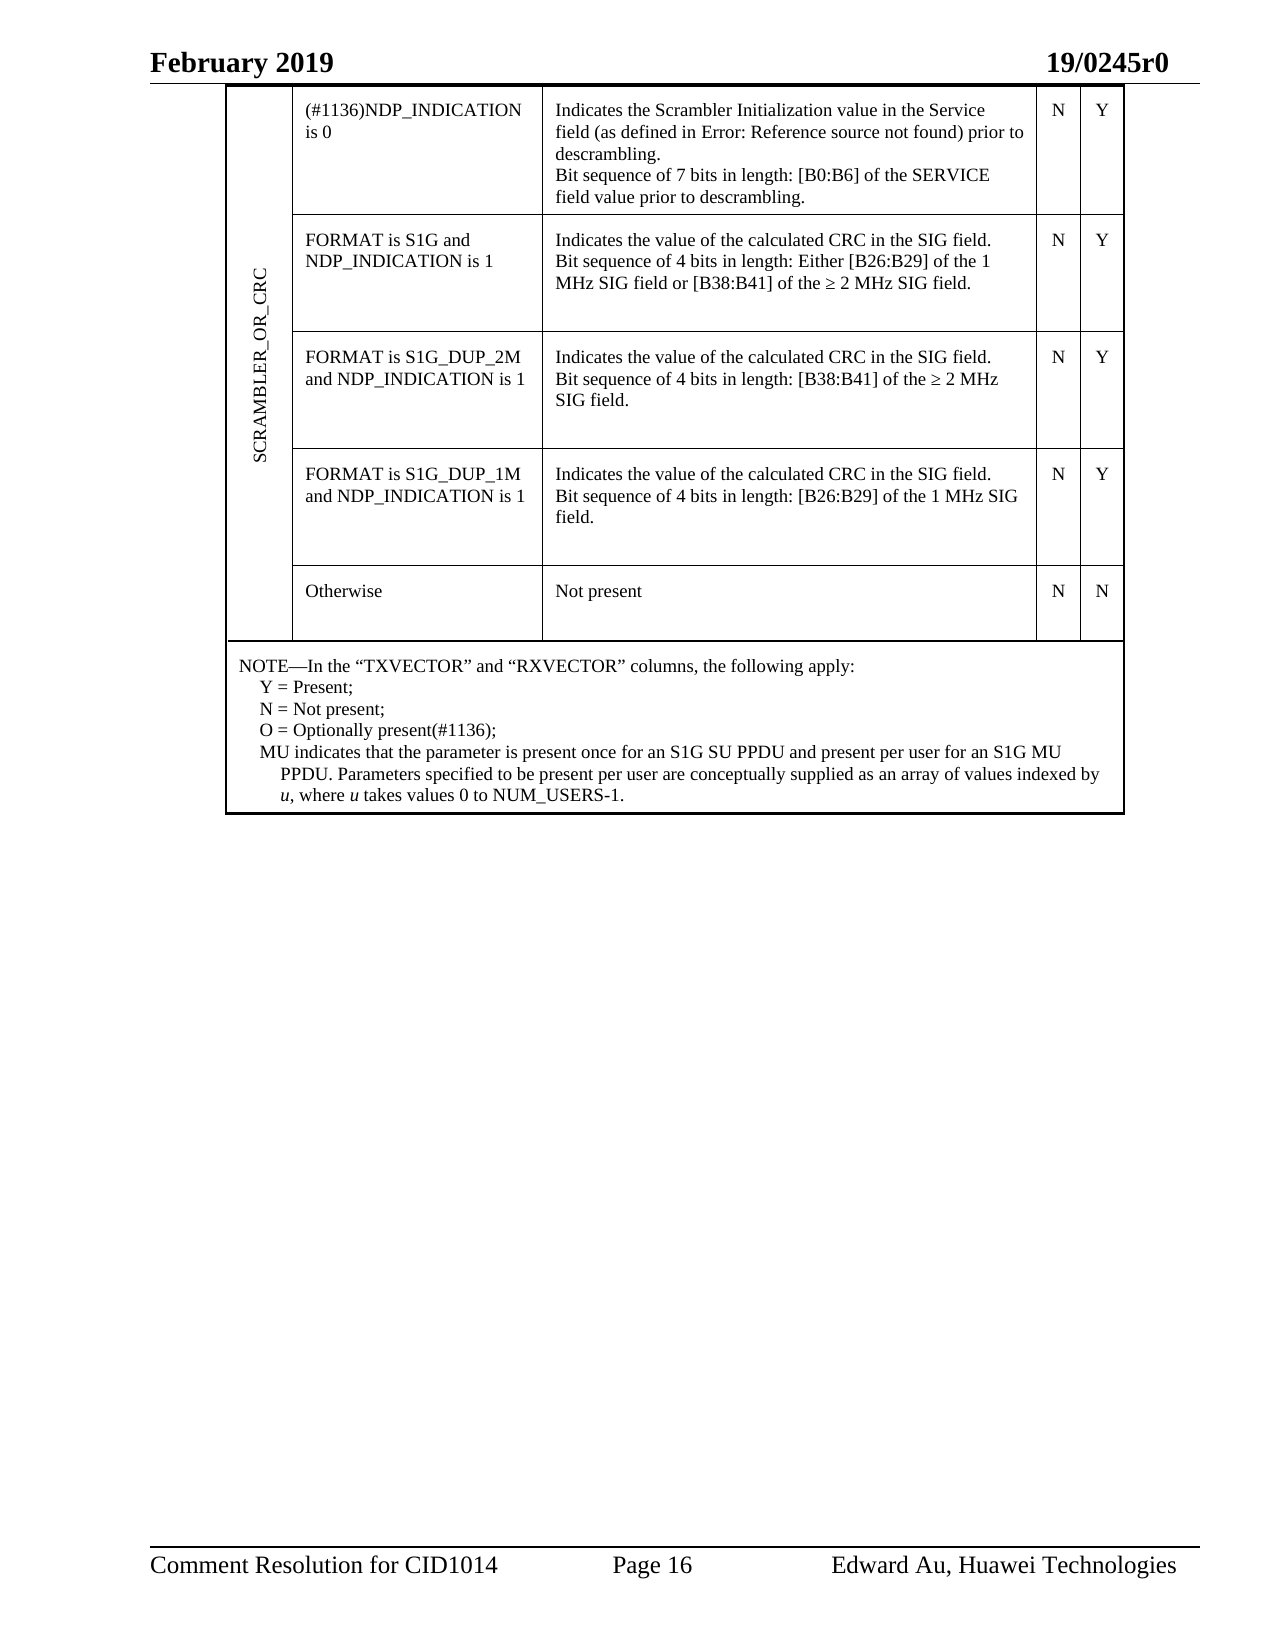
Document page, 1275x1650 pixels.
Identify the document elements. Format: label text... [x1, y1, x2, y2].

table_cell N [1037, 87, 1080, 213]
table_cell NOTE—In the “TXVECTOR” and “RXVECTOR” columns, the following apply: Y = Present; N = Not present; O = Optionally present(#1136); MU indicates that the parameter is present once for an S1G SU PPDU and present per user for an S1G MU PPDU. Parameters specified to be present per user are conceptually supplied as an array of values indexed by u, where u takes values 0 to NUM_USERS-1. [227, 641, 1123, 812]
table_cell FORMAT is S1G and NDP_INDICATION is 1 [293, 215, 542, 331]
table_cell FORMAT is S1G_DUP_1M and NDP_INDICATION is 1 [293, 449, 542, 565]
table_cell Not present [543, 566, 1036, 639]
table_cell FORMAT is S1G_DUP_2M and NDP_INDICATION is 1 [293, 332, 542, 448]
table_cell Indicates the value of the calculated CRC in the SIG field. Bit sequence of 4 bits in length: Either [B26:B29] of the 1 MHz SIG field or [B38:B41] of the ≥ 2 MHz SIG field. [543, 215, 1036, 331]
table_cell N [1037, 449, 1080, 565]
table_cell N [1037, 215, 1080, 331]
table_cell SCRAMBLER_OR_CRC [227, 87, 292, 639]
table_cell N [1037, 332, 1080, 448]
table_cell Indicates the Scrambler Initialization value in the Service field (as defined in 23.3.9.2 (SERVICE field)) prior to descrambling. Bit sequence of 7 bits in length: [B0:B6] of the SERVICE field value prior to descrambling. [543, 87, 1036, 213]
table_cell Otherwise [293, 566, 542, 639]
table_cell Y [1081, 332, 1123, 448]
table_cell (#1136)NDP_INDICATION is 0 [293, 87, 542, 213]
table_cell N [1037, 566, 1080, 639]
table_cell Y [1081, 449, 1123, 565]
table_cell N [1081, 566, 1123, 639]
table_cell Indicates the value of the calculated CRC in the SIG field. Bit sequence of 4 bits in length: [B26:B29] of the 1 MHz SIG field. [543, 449, 1036, 565]
table_cell Y [1081, 87, 1123, 213]
table_cell Indicates the value of the calculated CRC in the SIG field. Bit sequence of 4 bits in length: [B38:B41] of the ≥ 2 MHz SIG field. [543, 332, 1036, 448]
table_cell Y [1081, 215, 1123, 331]
